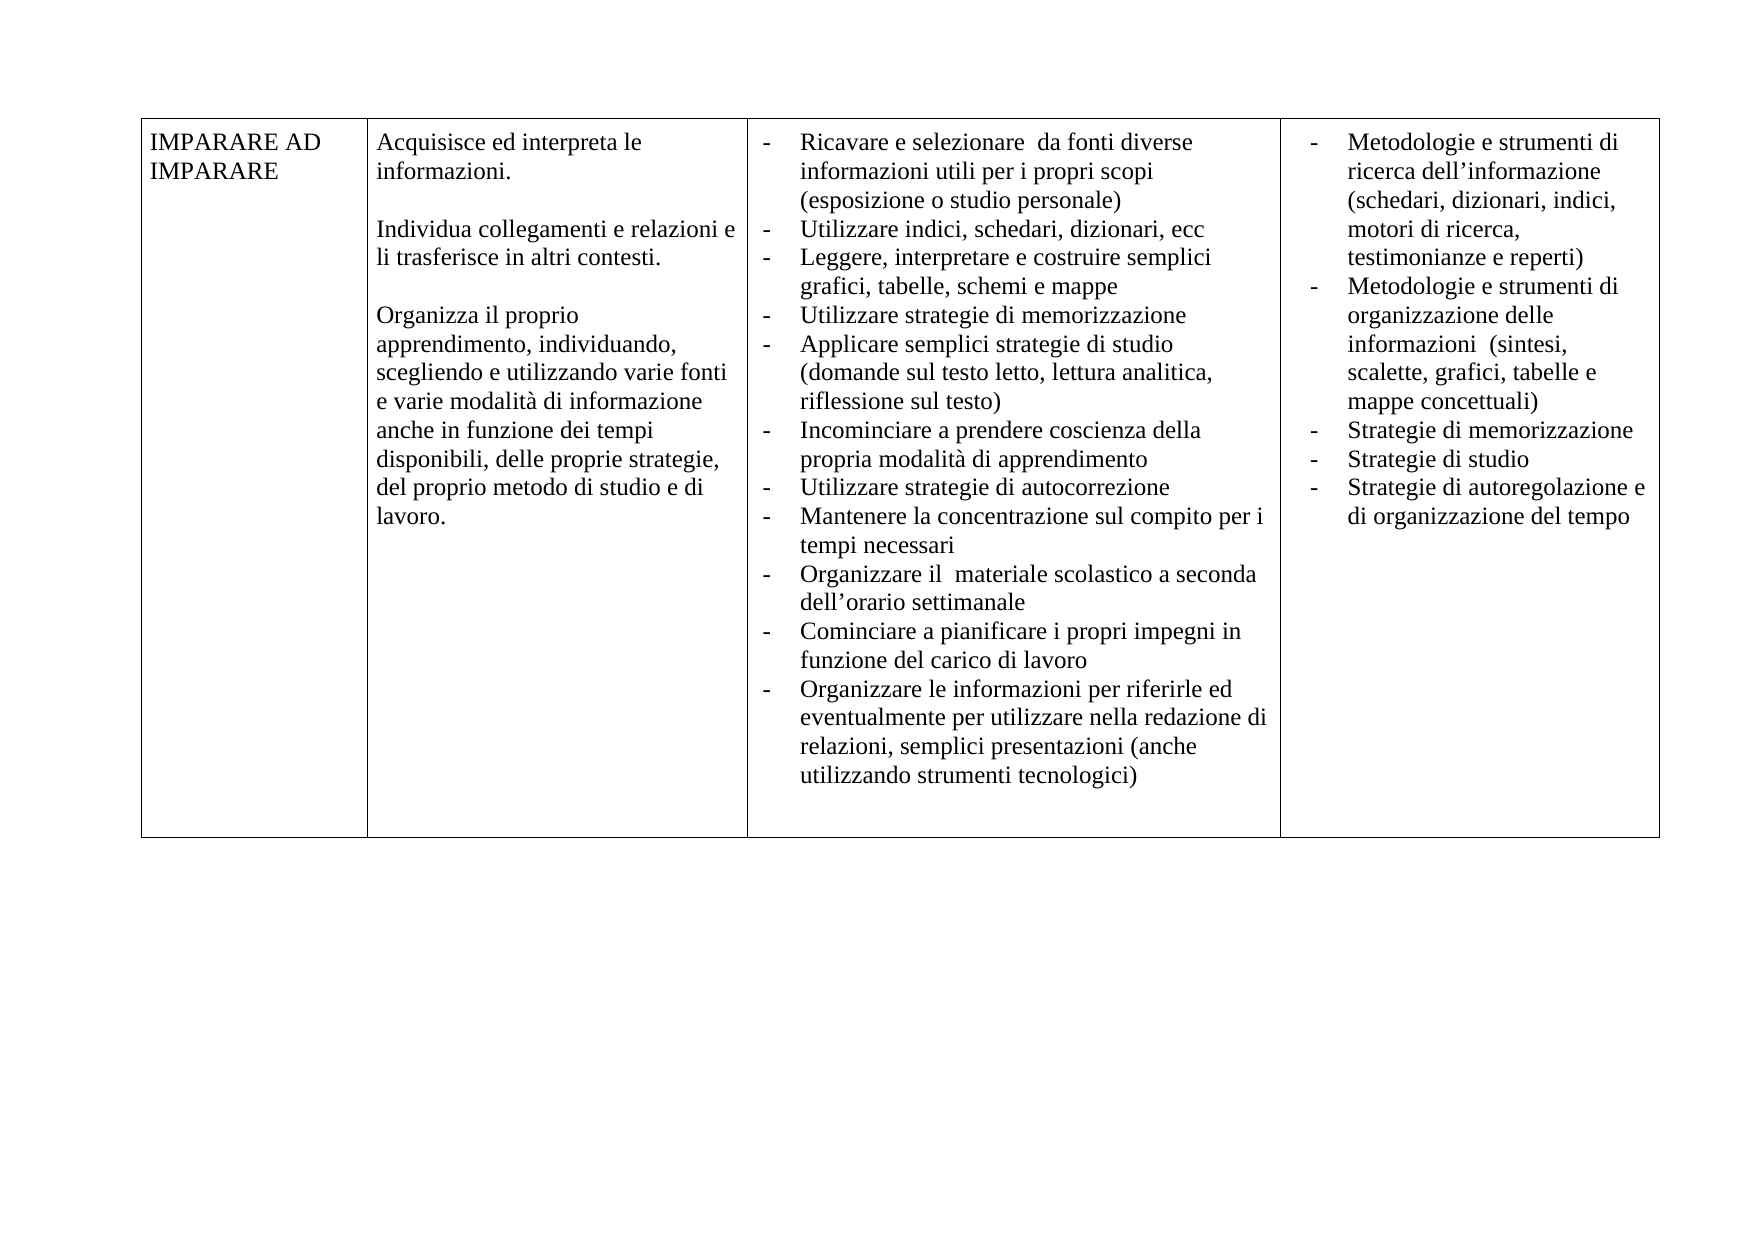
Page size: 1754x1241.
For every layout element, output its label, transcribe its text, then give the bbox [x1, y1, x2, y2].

table_cell Ricavare e selezionare da fonti diverse informazioni utili per i propri scopi (esposizione o studio personale) Utilizzare indici, schedari, dizionari, ecc Leggere, interpretare e costruire semplici grafici, tabelle, schemi e mappe Utilizzare strategie di memorizzazione Applicare semplici strategie di studio (domande sul testo letto, lettura analitica, riflessione sul testo) Incominciare a prendere coscienza della propria modalità di apprendimento Utilizzare strategie di autocorrezione Mantenere la concentrazione sul compito per i tempi necessari Organizzare il materiale scolastico a seconda dell’orario settimanale Cominciare a pianificare i propri impegni in funzione del carico di lavoro Organizzare le informazioni per riferirle ed eventualmente per utilizzare nella redazione di relazioni, semplici presentazioni (anche utilizzando strumenti tecnologici) [748, 119, 1280, 837]
table_cell Acquisisce ed interpreta le informazioni. Individua collegamenti e relazioni e li trasferisce in altri contesti. Organizza il proprio apprendimento, individuando, scegliendo e utilizzando varie fonti e varie modalità di informazione anche in funzione dei tempi disponibili, delle proprie strategie, del proprio metodo di studio e di lavoro. [368, 119, 747, 837]
table_cell IMPARARE AD IMPARARE [142, 119, 367, 837]
table_cell Metodologie e strumenti di ricerca dell’informazione (schedari, dizionari, indici, motori di ricerca, testimonianze e reperti) Metodologie e strumenti di organizzazione delle informazioni (sintesi, scalette, grafici, tabelle e mappe concettuali) Strategie di memorizzazione Strategie di studio Strategie di autoregolazione e di organizzazione del tempo [1281, 119, 1659, 837]
